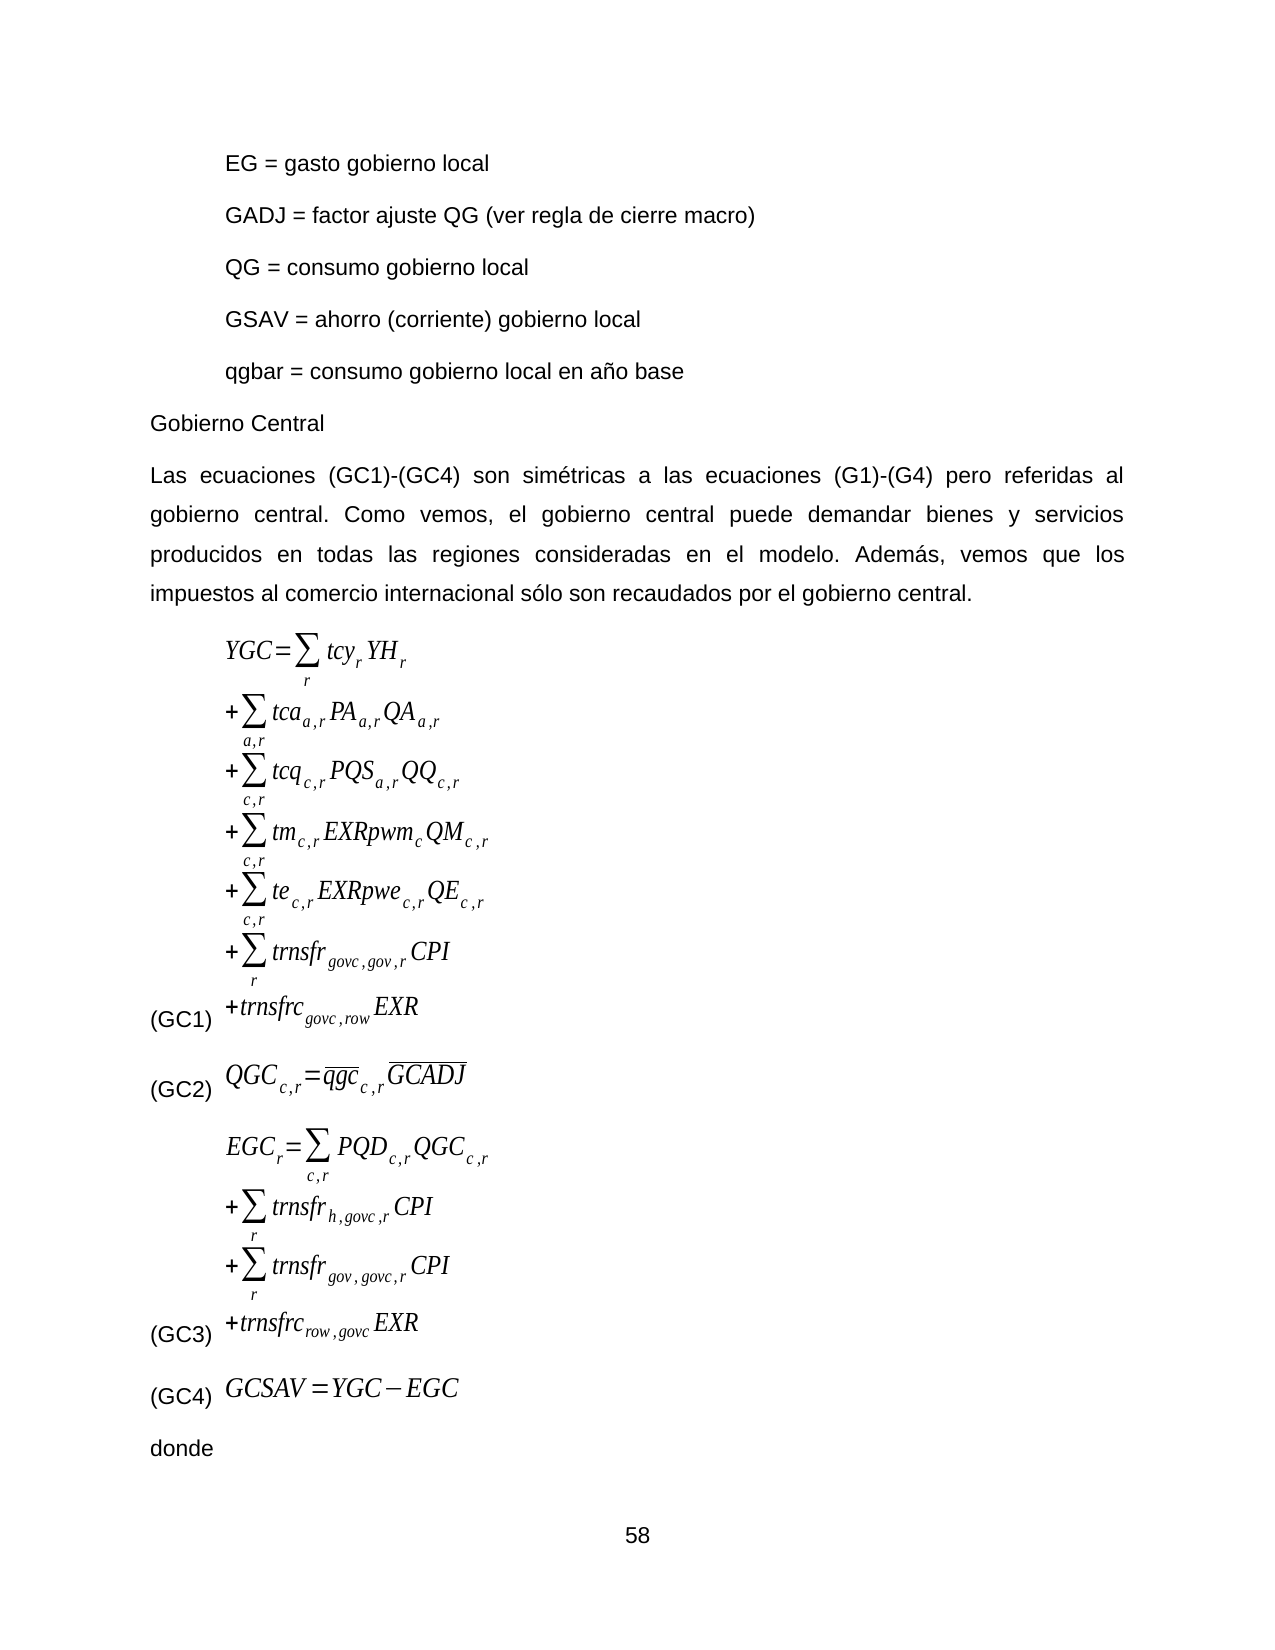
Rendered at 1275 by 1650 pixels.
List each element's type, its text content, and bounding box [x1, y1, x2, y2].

text GSAV = ahorro (corriente) gobierno local [150, 306, 1125, 332]
text Gobierno Central [150, 410, 1125, 436]
text donde [150, 1435, 1125, 1461]
text (GC2) [150, 1058, 1125, 1102]
text (GC3) [150, 1128, 1125, 1347]
text qgbar = consumo gobierno local en año base [150, 358, 1125, 384]
text (GC1) [150, 632, 1125, 1032]
text EG = gasto gobierno local [150, 150, 1125, 176]
text Las ecuaciones (GC1)-(GC4) son simétricas a las ecuaciones (G1)-(G4) pero referidas al gobierno central. Como vemos, el gobierno central puede demandar bienes y servicios producidos en todas las regiones consideradas en el modelo. Además, vemos que los impuestos al comercio internacional sólo son recaudados por el gobierno central. [150, 462, 1125, 607]
text GADJ = factor ajuste QG (ver regla de cierre macro) [150, 202, 1125, 228]
text QG = consumo gobierno local [150, 254, 1125, 280]
text (GC4) [150, 1373, 1125, 1409]
